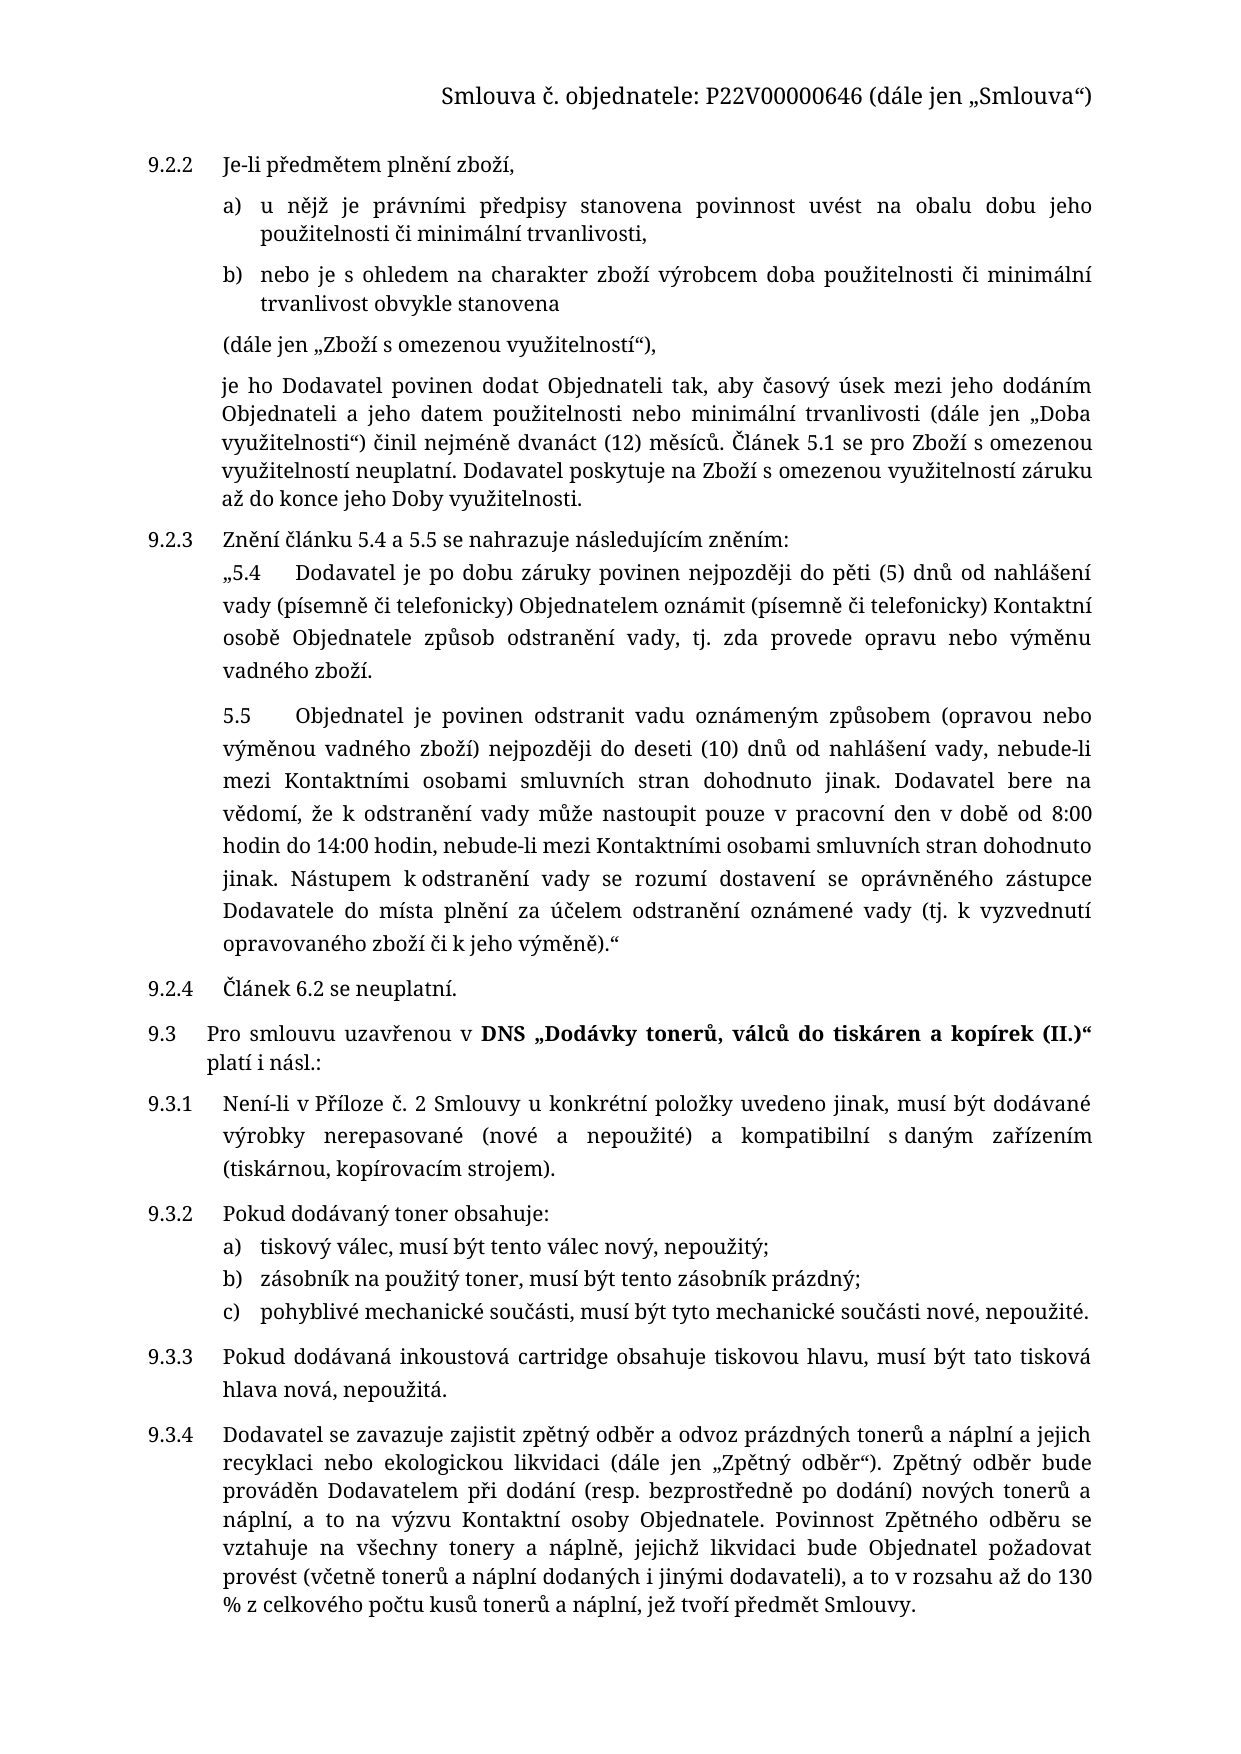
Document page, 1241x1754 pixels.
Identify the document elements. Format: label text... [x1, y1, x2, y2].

list Je-li předmětem plnění zboží, [148, 150, 1093, 179]
list „5.4 Dodavatel je po dobu záruky povinen nejpozději do pěti (5) dnů od nahlášení vady (písemně či telefonicky) Objednatelem oznámit (písemně či telefonicky) Kontaktní osobě Objednatele způsob odstranění vady, tj. zda provede opravu nebo výměnu vadného zboží. [223, 558, 1093, 684]
list Pokud dodávaný toner obsahuje: [148, 1199, 1093, 1228]
text je ho Dodavatel povinen dodat Objednateli tak, aby časový úsek mezi jeho dodáním Objednateli a jeho datem použitelnosti nebo minimální trvanlivosti (dále jen „Doba využitelnosti“) činil nejméně dvanáct (12) měsíců. Článek 5.1 se pro Zboží s omezenou využitelností neuplatní. Dodavatel poskytuje na Zboží s omezenou využitelností záruku až do konce jeho Doby využitelnosti. [221, 371, 1093, 513]
list Pokud dodávaná inkoustová cartridge obsahuje tiskovou hlavu, musí být tato tisková hlava nová, nepoužitá. [148, 1342, 1093, 1403]
list Článek 6.2 se neuplatní. [148, 974, 1093, 1003]
list Dodavatel se zavazuje zajistit zpětný odběr a odvoz prázdných tonerů a náplní a jejich recyklaci nebo ekologickou likvidaci (dále jen „Zpětný odběr“). Zpětný odběr bude prováděn Dodavatelem při dodání (resp. bezprostředně po dodání) nových tonerů a náplní, a to na výzvu Kontaktní osoby Objednatele. Povinnost Zpětného odběru se vztahuje na všechny tonery a náplně, jejichž likvidaci bude Objednatel požadovat provést (včetně tonerů a náplní dodaných i jinými dodavateli), a to v rozsahu až do 130 % z celkového počtu kusů tonerů a náplní, jež tvoří předmět Smlouvy. [148, 1420, 1093, 1619]
list tiskový válec, musí být tento válec nový, nepoužitý; [223, 1232, 1093, 1260]
list pohyblivé mechanické součásti, musí být tyto mechanické součásti nové, nepoužité. [223, 1297, 1093, 1325]
list zásobník na použitý toner, musí být tento zásobník prázdný; [223, 1264, 1093, 1293]
list Není-li v Příloze č. 2 Smlouvy u konkrétní položky uvedeno jinak, musí být dodávané výrobky nerepasované (nové a nepoužité) a kompatibilní s daným zařízením (tiskárnou, kopírovacím strojem). [148, 1089, 1093, 1182]
text (dále jen „Zboží s omezenou využitelností“), [223, 330, 1093, 358]
list 5.5 Objednatel je povinen odstranit vadu oznámeným způsobem (opravou nebo výměnou vadného zboží) nejpozději do deseti (10) dnů od nahlášení vady, nebude-li mezi Kontaktními osobami smluvních stran dohodnuto jinak. Dodavatel bere na vědomí, že k odstranění vady může nastoupit pouze v pracovní den v době od 8:00 hodin do 14:00 hodin, nebude-li mezi Kontaktními osobami smluvních stran dohodnuto jinak. Nástupem k odstranění vady se rozumí dostavení se oprávněného zástupce Dodavatele do místa plnění za účelem odstranění oznámené vady (tj. k vyzvednutí opravovaného zboží či k jeho výměně).“ [223, 701, 1093, 958]
list nebo je s ohledem na charakter zboží výrobcem doba použitelnosti či minimální trvanlivost obvykle stanovena [223, 261, 1093, 317]
list u nějž je právními předpisy stanovena povinnost uvést na obalu dobu jeho použitelnosti či minimální trvanlivosti, [223, 191, 1093, 248]
list Znění článku 5.4 a 5.5 se nahrazuje následujícím zněním: [148, 526, 1093, 554]
list Pro smlouvu uzavřenou v DNS „Dodávky tonerů, válců do tiskáren a kopírek (II.)“ platí i násl.: [148, 1019, 1093, 1076]
